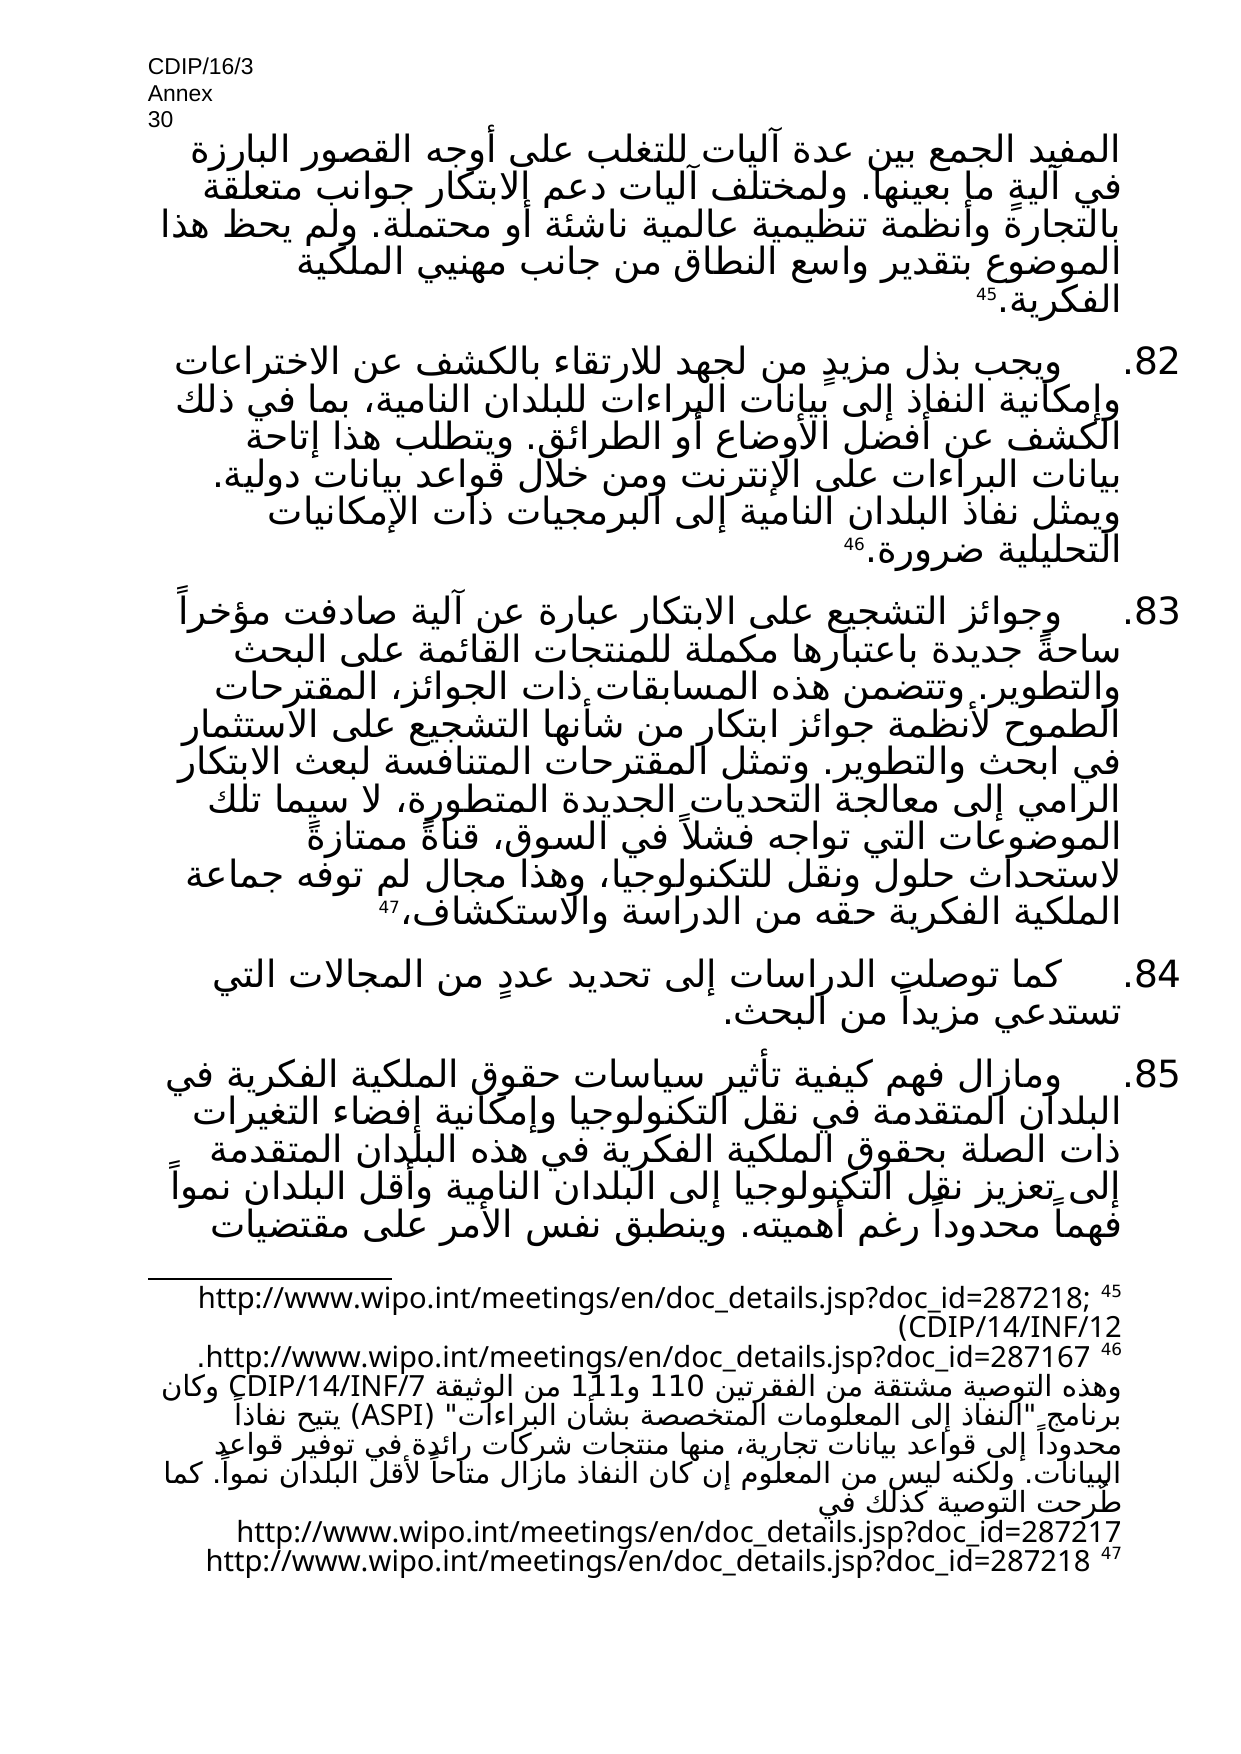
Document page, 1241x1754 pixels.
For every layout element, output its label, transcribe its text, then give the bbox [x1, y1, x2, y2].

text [148, 132, 1122, 320]
text وجوائز التشجيع على الابتكار عبارة عن آلية صادفت مؤخراً ساحةً جديدة باعتبارها مكملة للمنتجات القائمة على البحث والتطوير. وتتضمن هذه المسابقات ذات الجوائز، المقترحات الطموح لأنظمة جوائز ابتكار من شأنها التشجيع على الاستثمار في ابحث والتطوير. وتمثل المقترحات المتنافسة لبعث الابتكار الرامي إلى معالجة التحديات الجديدة المتطورة، لا سيما تلك الموضوعات التي تواجه فشلاً في السوق، قناةً ممتازةً لاستحداث حلول ونقل للتكنولوجيا، وهذا مجال لم توفه جماعة الملكية الفكرية حقه من الدراسة والاستكشاف، [148, 595, 1122, 932]
text ويجب بذل مزيدٍ من لجهد للارتقاء بالكشف عن الاختراعات وإمكانية النفاذ إلى بيانات البراءات للبلدان النامية، بما في ذلك الكشف عن أفضل الأوضاع أو الطرائق. ويتطلب هذا إتاحة بيانات البراءات على الإنترنت ومن خلال قواعد بيانات دولية. ويمثل نفاذ البلدان النامية إلى البرمجيات ذات الإمكانيات التحليلية ضرورة. [148, 345, 1122, 570]
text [148, 1057, 1122, 1245]
text كما توصلت الدراسات إلى تحديد عددٍ من المجالات التي تستدعي مزيداً من البحث. [148, 957, 1122, 1032]
